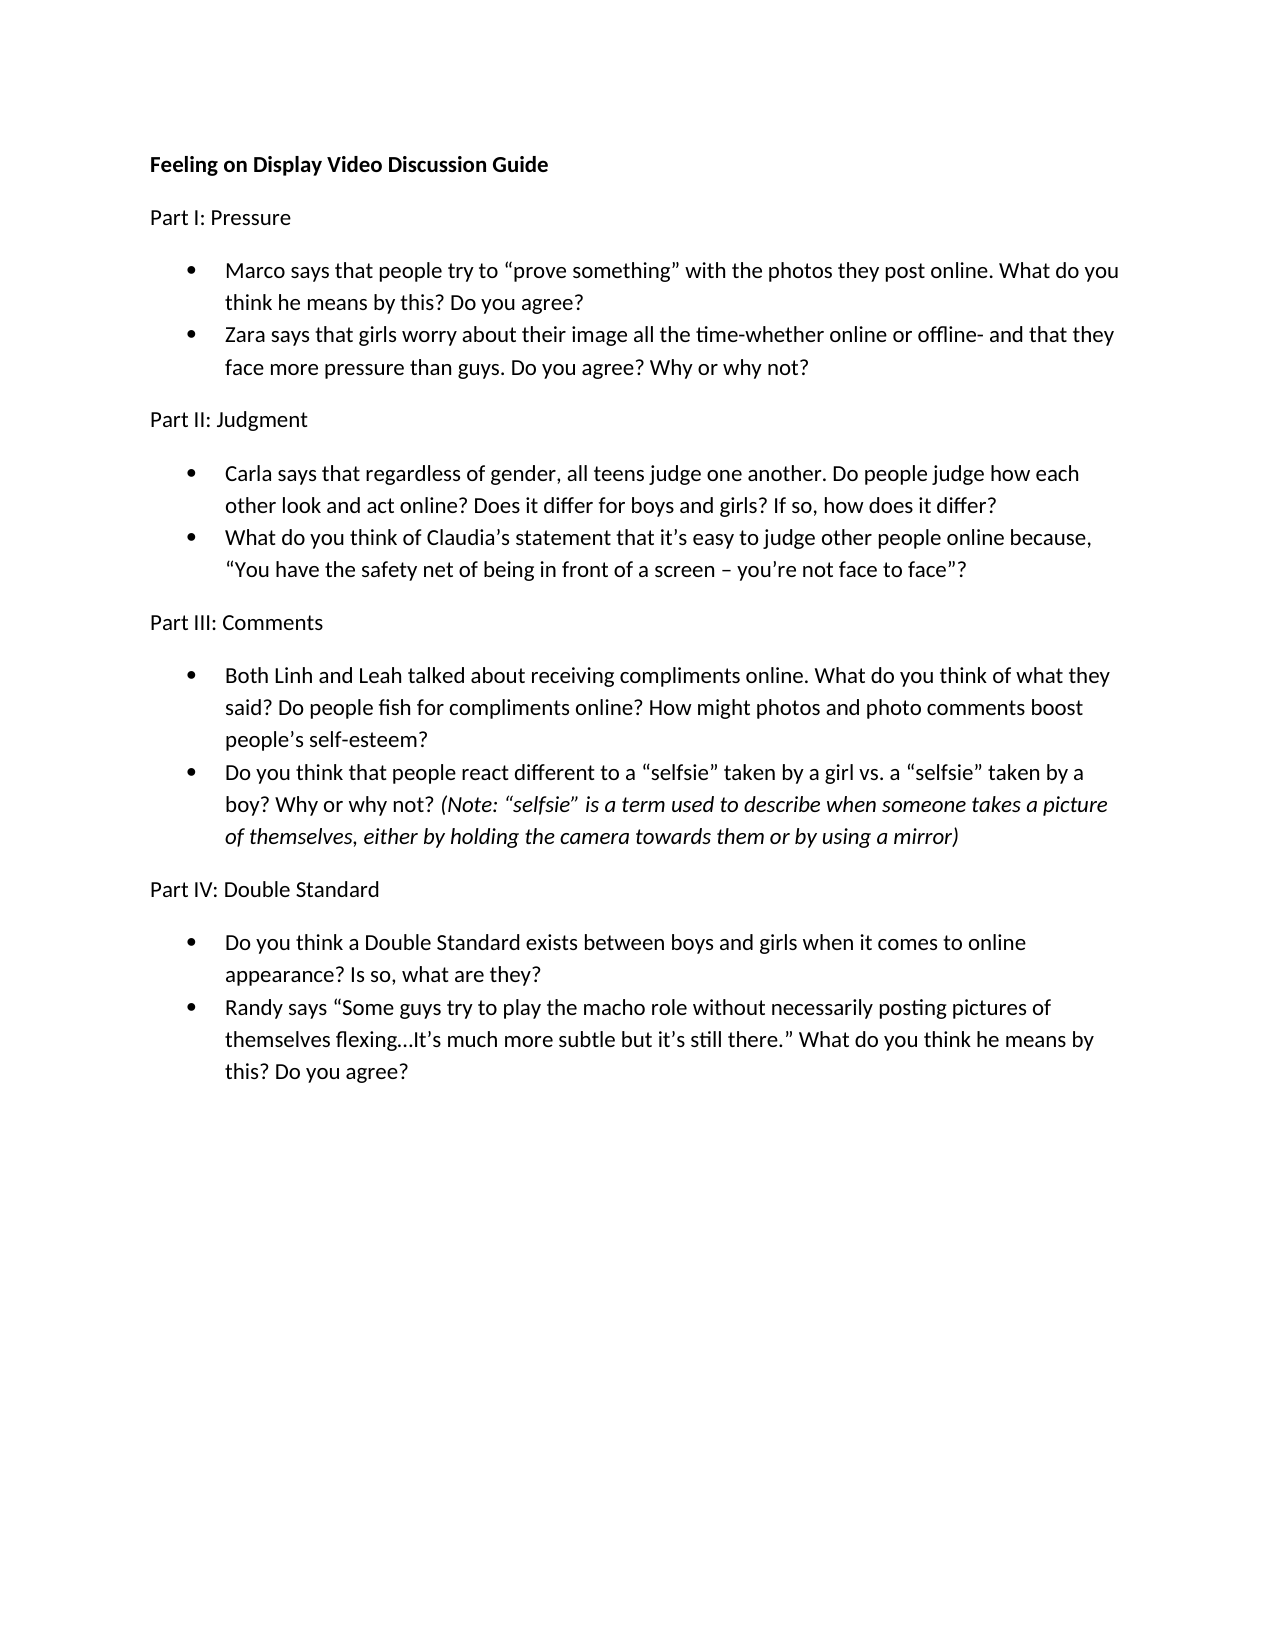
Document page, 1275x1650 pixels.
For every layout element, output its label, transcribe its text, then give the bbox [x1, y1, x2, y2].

list What do you think of Claudia’s statement that it’s easy to judge other people online because, “You have the safety net of being in front of a screen – you’re not face to face”? [187, 523, 1125, 583]
text Feeling on Display Video Discussion Guide [150, 150, 1125, 178]
text Part III: Comments [150, 608, 1125, 636]
text Part I: Pressure [150, 203, 1125, 231]
list Marco says that people try to “prove something” with the photos they post online. What do you think he means by this? Do you agree? [187, 256, 1125, 316]
list Do you think that people react different to a “selfsie” taken by a girl vs. a “selfsie” taken by a boy? Why or why not? (Note: “selfsie” is a term used to describe when someone takes a picture of themselves, either by holding the camera towards them or by using a mirror) [187, 758, 1125, 850]
text Part II: Judgment [150, 406, 1125, 434]
list Randy says “Some guys try to play the macho role without necessarily posting pictures of themselves flexing…It’s much more subtle but it’s still there.” What do you think he means by this? Do you agree? [187, 993, 1125, 1085]
list Do you think a Double Standard exists between boys and girls when it comes to online appearance? Is so, what are they? [187, 928, 1125, 988]
list Both Linh and Leah talked about receiving compliments online. What do you think of what they said? Do people fish for compliments online? How might photos and photo comments boost people’s self-esteem? [187, 661, 1125, 754]
text Part IV: Double Standard [150, 875, 1125, 903]
list Zara says that girls worry about their image all the time-whether online or offline- and that they face more pressure than guys. Do you agree? Why or why not? [187, 320, 1125, 381]
list Carla says that regardless of gender, all teens judge one another. Do people judge how each other look and act online? Does it differ for boys and girls? If so, how does it differ? [187, 459, 1125, 519]
